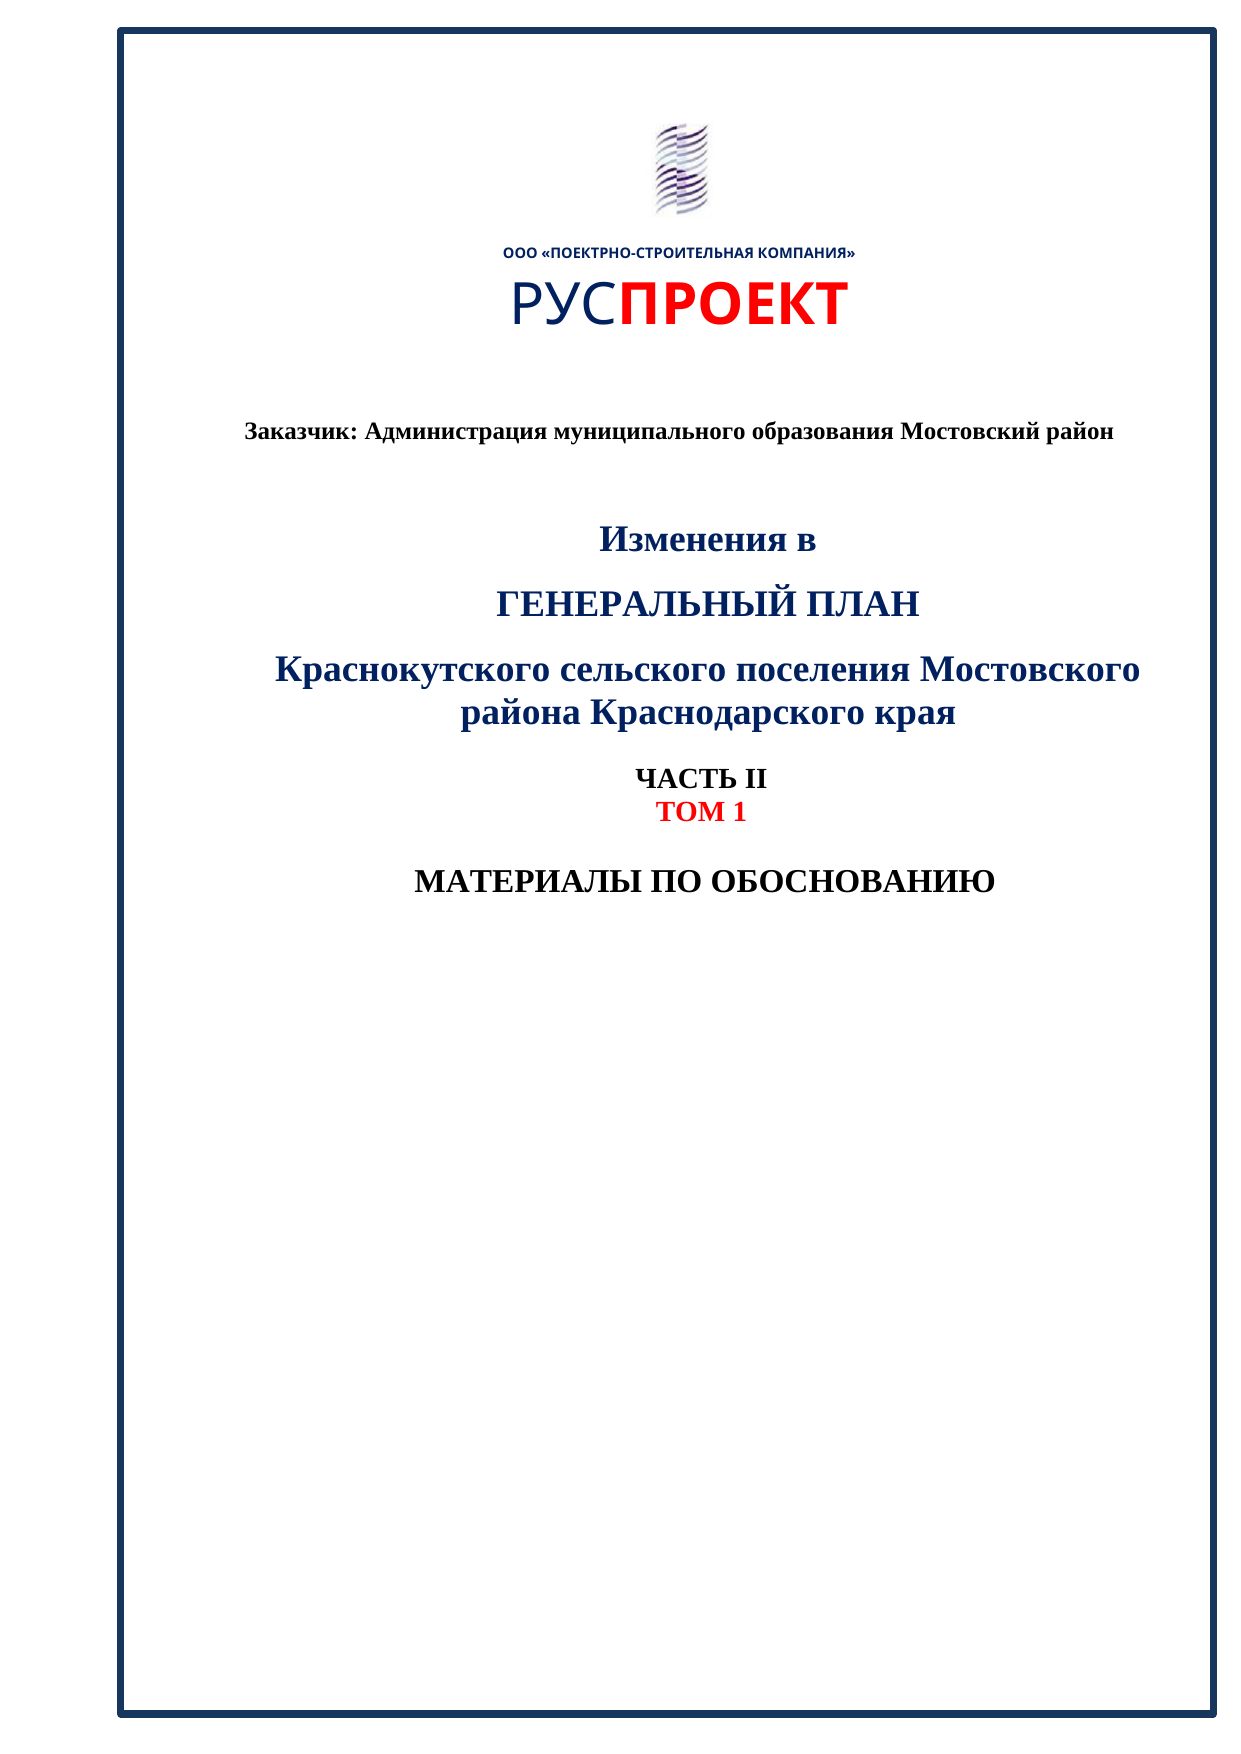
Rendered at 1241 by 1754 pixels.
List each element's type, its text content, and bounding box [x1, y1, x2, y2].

text Краснокутского сельского поселения Мостовского района Краснодарского края [235, 646, 1181, 732]
text ЧАСТЬ ΙΙ [222, 761, 1181, 794]
text Материалы по обоснованию [222, 862, 1181, 900]
text ООО «ПОЕКТРНО-СТРОИТЕЛЬНАЯ КОМПАНИЯ» [177, 242, 1181, 262]
text Заказчик: Администрация муниципального образования Мостовский район [177, 416, 1181, 445]
text Изменения в [235, 517, 1181, 560]
text ТОМ 1 [222, 794, 1181, 828]
text ГЕНЕРАЛЬНЫЙ ПЛАН [235, 581, 1181, 624]
text РУСПРОЕКТ [177, 262, 1181, 342]
